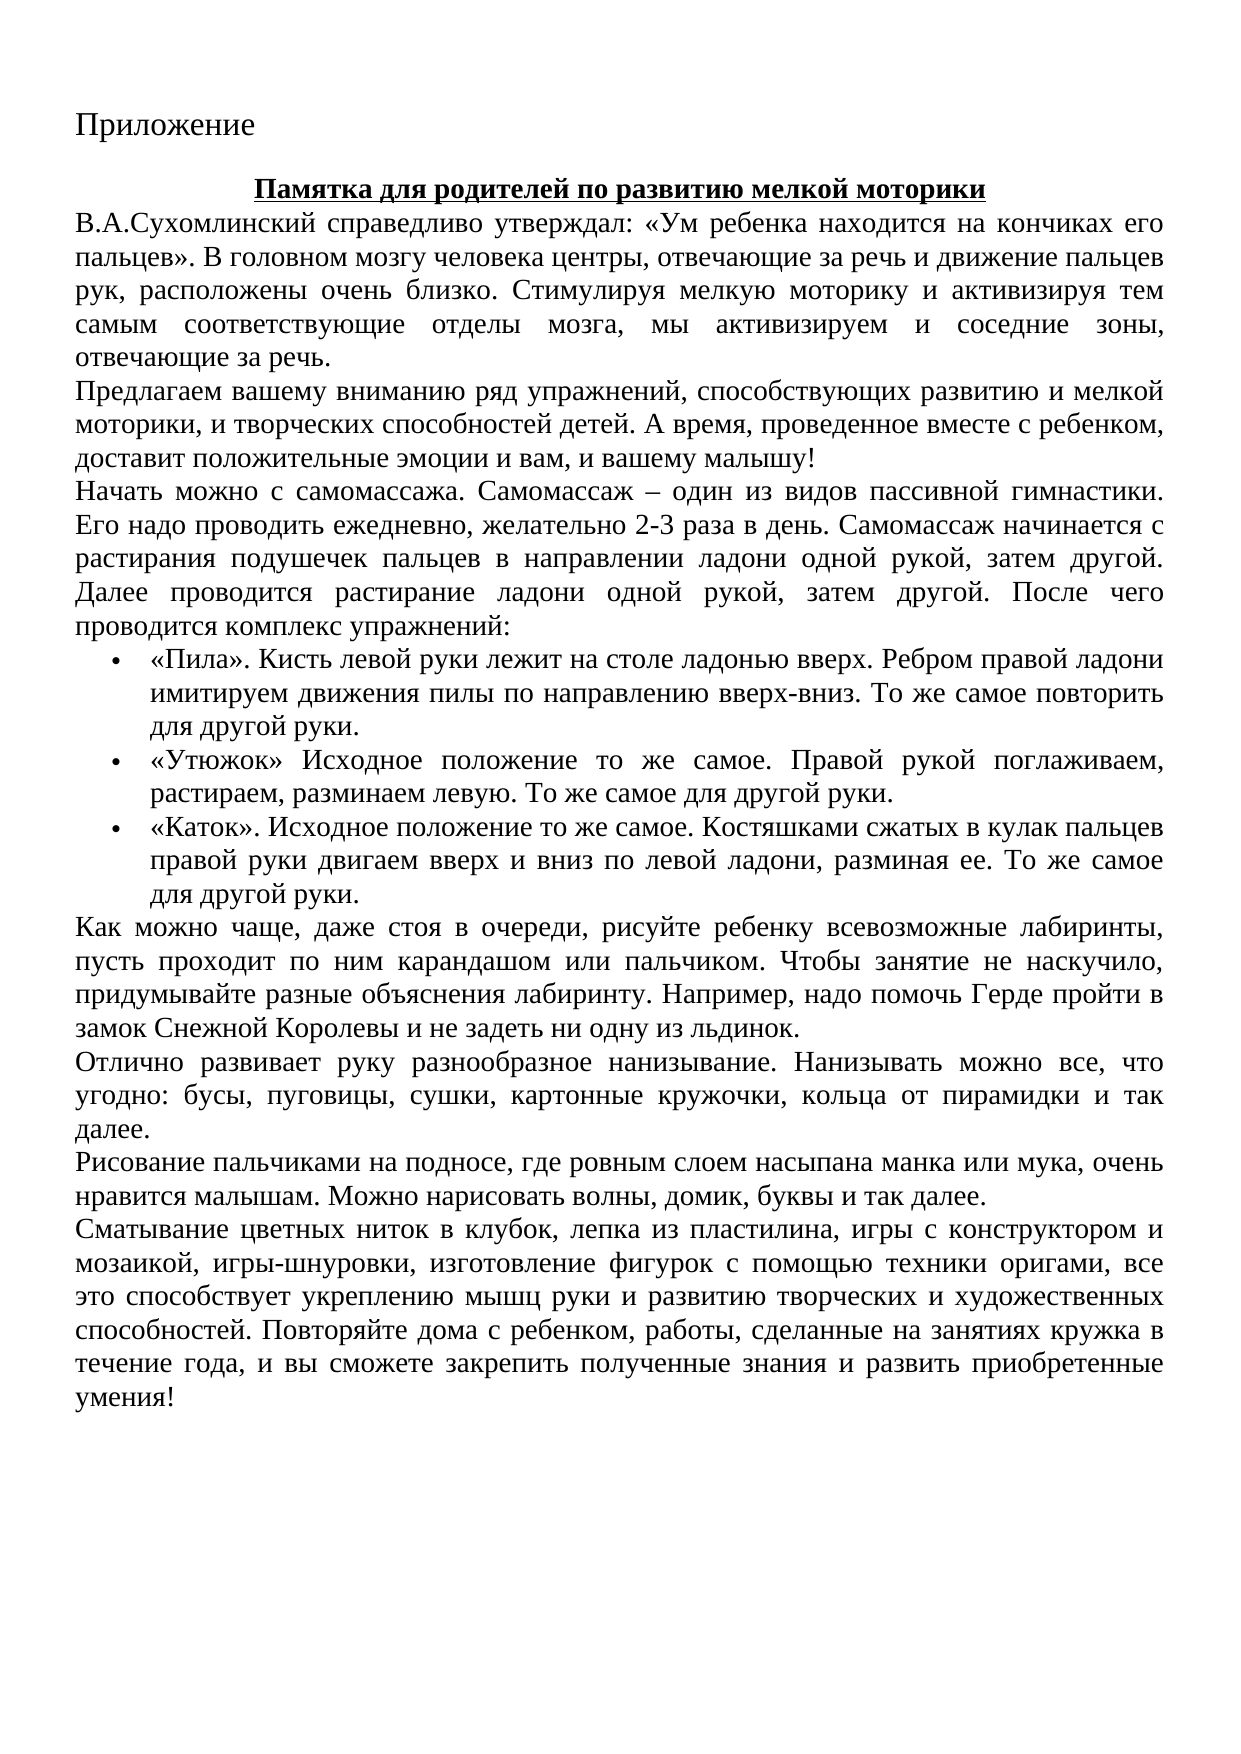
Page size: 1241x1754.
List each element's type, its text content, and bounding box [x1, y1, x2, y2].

text Сматывание цветных ниток в клубок, лепка из пластилина, игры с конструктором и мозаикой, игры-шнуровки, изготовление фигурок с помощью техники оригами, все это способствует укреплению мышц руки и развитию творческих и художественных способностей. Повторяйте дома с ребенком, работы, сделанные на занятиях кружка в течение года, и вы сможете закрепить полученные знания и развить приобретенные умения! [75, 1211, 1165, 1413]
list «Утюжок» Исходное положение то же самое. Правой рукой поглаживаем, растираем, разминаем левую. То же самое для другой руки. [112, 742, 1165, 809]
text Приложение [75, 104, 1165, 142]
text Как можно чаще, даже стоя в очереди, рисуйте ребенку всевозможные лабиринты, пусть проходит по ним карандашом или пальчиком. Чтобы занятие не наскучило, придумывайте разные объяснения лабиринту. Например, надо помочь Герде пройти в замок Снежной Королевы и не задеть ни одну из льдинок. [75, 909, 1165, 1044]
list «Пила». Кисть левой руки лежит на столе ладонью вверх. Ребром правой ладони имитируем движения пилы по направлению вверх-вниз. То же самое повторить для другой руки. [112, 641, 1165, 742]
text Памятка для родителей по развитию мелкой моторики [75, 172, 1165, 205]
text Начать можно с самомассажа. Самомассаж – один из видов пассивной гимнастики. Его надо проводить ежедневно, желательно 2-3 раза в день. Самомассаж начинается с растирания подушечек пальцев в направлении ладони одной рукой, затем другой. Далее проводится растирание ладони одной рукой, затем другой. После чего проводится комплекс упражнений: [75, 473, 1165, 641]
text Отлично развивает руку разнообразное нанизывание. Нанизывать можно все, что угодно: бусы, пуговицы, сушки, картонные кружочки, кольца от пирамидки и так далее. [75, 1044, 1165, 1144]
text Предлагаем вашему вниманию ряд упражнений, способствующих развитию и мелкой моторики, и творческих способностей детей. А время, проведенное вместе с ребенком, доставит положительные эмоции и вам, и вашему малышу! [75, 373, 1165, 473]
list «Каток». Исходное положение то же самое. Костяшками сжатых в кулак пальцев правой руки двигаем вверх и вниз по левой ладони, разминая ее. То же самое для другой руки. [112, 809, 1165, 909]
text Рисование пальчиками на подносе, где ровным слоем насыпана манка или мука, очень нравится малышам. Можно нарисовать волны, домик, буквы и так далее. [75, 1144, 1165, 1211]
text В.А.Сухомлинский справедливо утверждал: «Ум ребенка находится на кончиках его пальцев». В головном мозгу человека центры, отвечающие за речь и движение пальцев рук, расположены очень близко. Стимулируя мелкую моторику и активизируя тем самым соответствующие отделы мозга, мы активизируем и соседние зоны, отвечающие за речь. [75, 205, 1165, 373]
